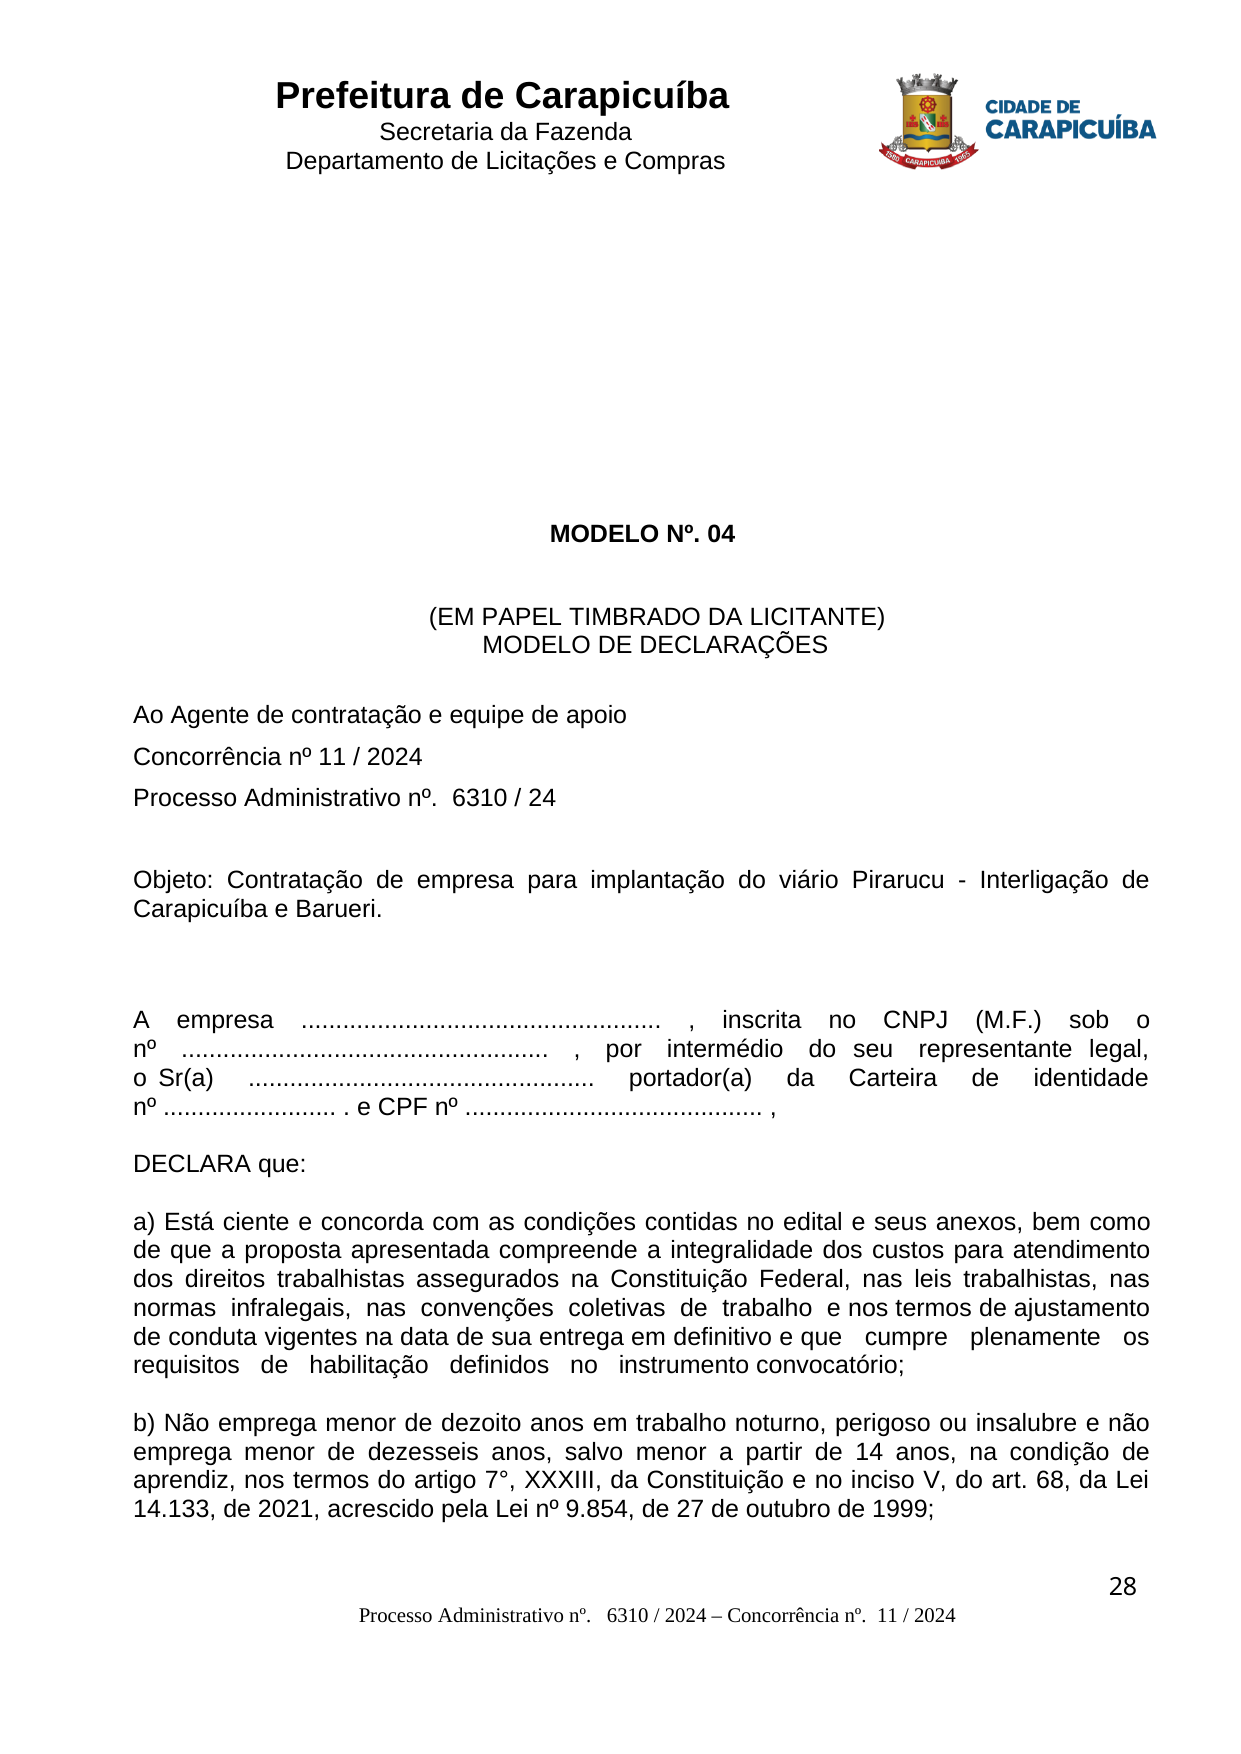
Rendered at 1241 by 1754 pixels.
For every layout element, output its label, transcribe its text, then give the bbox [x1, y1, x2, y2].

picture [877, 65, 1159, 172]
text MODELO Nº. 04 [133, 519, 1152, 548]
text MODELO DE DECLARAÇÕES [177, 630, 1137, 659]
text (EM PAPEL TIMBRADO DA LICITANTE) [177, 602, 1137, 630]
text Objeto: Contratação de empresa para implantação do viário Pirarucu - Interligação de Carapicuíba e Barueri. [133, 865, 1152, 923]
text a) Está ciente e concorda com as condições contidas no edital e seus anexos, bem como de que a proposta apresentada compreende a integralidade dos custos para atendimento dos direitos trabalhistas assegurados na Constituição Federal, nas leis trabalhistas, nas normas infralegais, nas convenções coletivas de trabalho e nos termos de ajustamento de conduta vigentes na data de sua entrega em definitivo e que cumpre plenamente os requisitos de habilitação definidos no instrumento convocatório; [133, 1207, 1152, 1379]
text Ao Agente de contratação e equipe de apoio [133, 700, 1152, 729]
text Processo Administrativo nº. 6310 / 24 [133, 783, 1152, 812]
text A empresa .................................................... , inscrita no CNPJ (M.F.) sob o nº ..................................................... , por intermédio do seu representante legal, o Sr(a) .................................................. portador(a) da Carteira de identidade nº ......................... . e CPF nº ........................................... , [133, 1005, 1152, 1120]
text DECLARA que: [133, 1149, 1152, 1178]
text b) Não emprega menor de dezoito anos em trabalho noturno, perigoso ou insalubre e não emprega menor de dezesseis anos, salvo menor a partir de 14 anos, na condição de aprendiz, nos termos do artigo 7°, XXXIII, da Constituição e no inciso V, do art. 68, da Lei 14.133, de 2021, acrescido pela Lei nº 9.854, de 27 de outubro de 1999; [133, 1408, 1152, 1523]
text Concorrência nº 11 / 2024 [133, 742, 1152, 770]
